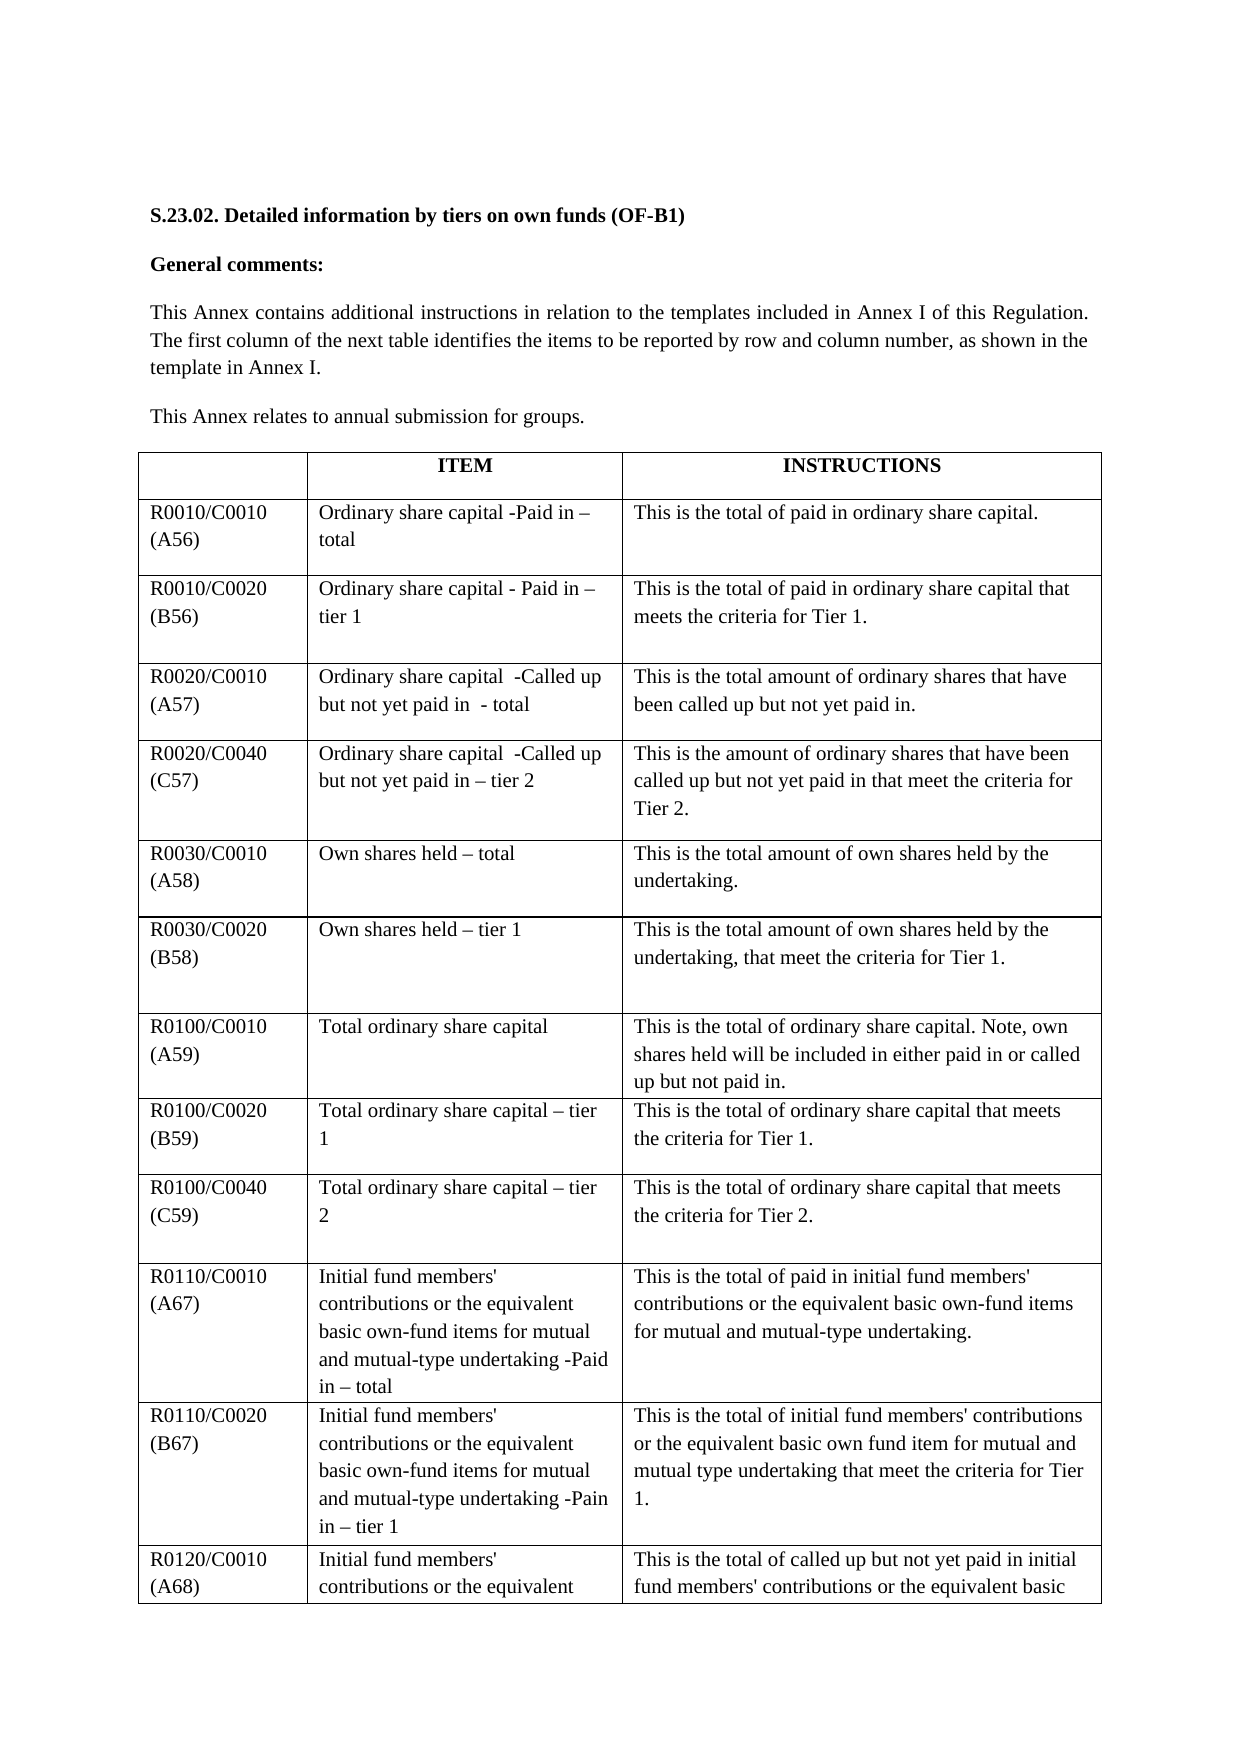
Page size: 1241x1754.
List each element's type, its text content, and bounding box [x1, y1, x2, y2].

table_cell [308, 1546, 622, 1603]
table_cell R0100/C0020 (B59) [139, 1099, 307, 1174]
table_cell R0010/C0020 (B56) [139, 576, 307, 663]
table_cell R0110/C0010 (A67) [139, 1264, 307, 1402]
table_cell R0020/C0010 (A57) [139, 664, 307, 740]
table_cell This is the total of ordinary share capital. Note, own shares held will be included in either paid in or called up but not paid in. [623, 1014, 1101, 1097]
table_cell This is the total amount of ordinary shares that have been called up but not yet paid in. [623, 664, 1101, 740]
table_cell R0120/C0010 (A68) [139, 1546, 307, 1603]
table_cell Total ordinary share capital – tier 1 [308, 1099, 622, 1174]
table_cell Ordinary share capital -Called up but not yet paid in – tier 2 [308, 741, 622, 840]
table_cell R0020/C0040 (C57) [139, 741, 307, 840]
table_cell This is the total of paid in ordinary share capital. [623, 500, 1101, 575]
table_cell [623, 1546, 1101, 1603]
table_cell Total ordinary share capital – tier 2 [308, 1175, 622, 1263]
table_cell This is the total amount of own shares held by the undertaking. [623, 841, 1101, 916]
table_cell Own shares held – tier 1 [308, 918, 622, 1013]
table_cell Ordinary share capital -Paid in – total [308, 500, 622, 575]
text This Annex contains additional instructions in relation to the templates included in Annex I of this Regulation. The first column of the next table identifies the items to be reported by row and column number, as shown in the template in Annex I. [150, 300, 1090, 379]
table_header ITEM [308, 453, 622, 498]
text S.23.02. Detailed information by tiers on own funds (OF-B1) [150, 203, 1090, 227]
table_cell Ordinary share capital -Called up but not yet paid in - total [308, 664, 622, 740]
table_cell R0010/C0010 (A56) [139, 500, 307, 575]
table_cell R0100/C0010 (A59) [139, 1014, 307, 1097]
table_cell This is the total of ordinary share capital that meets the criteria for Tier 2. [623, 1175, 1101, 1263]
table_cell This is the total of paid in initial fund members' contributions or the equivalent basic own-fund items for mutual and mutual-type undertaking. [623, 1264, 1101, 1402]
table_cell This is the total amount of own shares held by the undertaking, that meet the criteria for Tier 1. [623, 918, 1101, 1013]
table_cell This is the total of initial fund members' contributions or the equivalent basic own fund item for mutual and mutual type undertaking that meet the criteria for Tier 1. [623, 1403, 1101, 1545]
text This Annex relates to annual submission for groups. [150, 403, 1090, 428]
table_cell R0030/C0020 (B58) [139, 918, 307, 1013]
table_header [139, 453, 307, 498]
table_cell Own shares held – total [308, 841, 622, 916]
table_cell R0100/C0040 (C59) [139, 1175, 307, 1263]
table_cell Initial fund members' contributions or the equivalent basic own-fund items for mutual and mutual-type undertaking -Pain in – tier 1 [308, 1403, 622, 1545]
table_cell R0110/C0020 (B67) [139, 1403, 307, 1545]
table_cell Ordinary share capital - Paid in – tier 1 [308, 576, 622, 663]
table_cell This is the total of ordinary share capital that meets the criteria for Tier 1. [623, 1099, 1101, 1174]
table_cell Initial fund members' contributions or the equivalent basic own-fund items for mutual and mutual-type undertaking -Paid in – total [308, 1264, 622, 1402]
table_cell Total ordinary share capital [308, 1014, 622, 1097]
table_cell This is the total of paid in ordinary share capital that meets the criteria for Tier 1. [623, 576, 1101, 663]
text General comments: [150, 251, 1090, 276]
table_cell This is the amount of ordinary shares that have been called up but not yet paid in that meet the criteria for Tier 2. [623, 741, 1101, 840]
table_header INSTRUCTIONS [623, 453, 1101, 498]
table_cell R0030/C0010 (A58) [139, 841, 307, 916]
